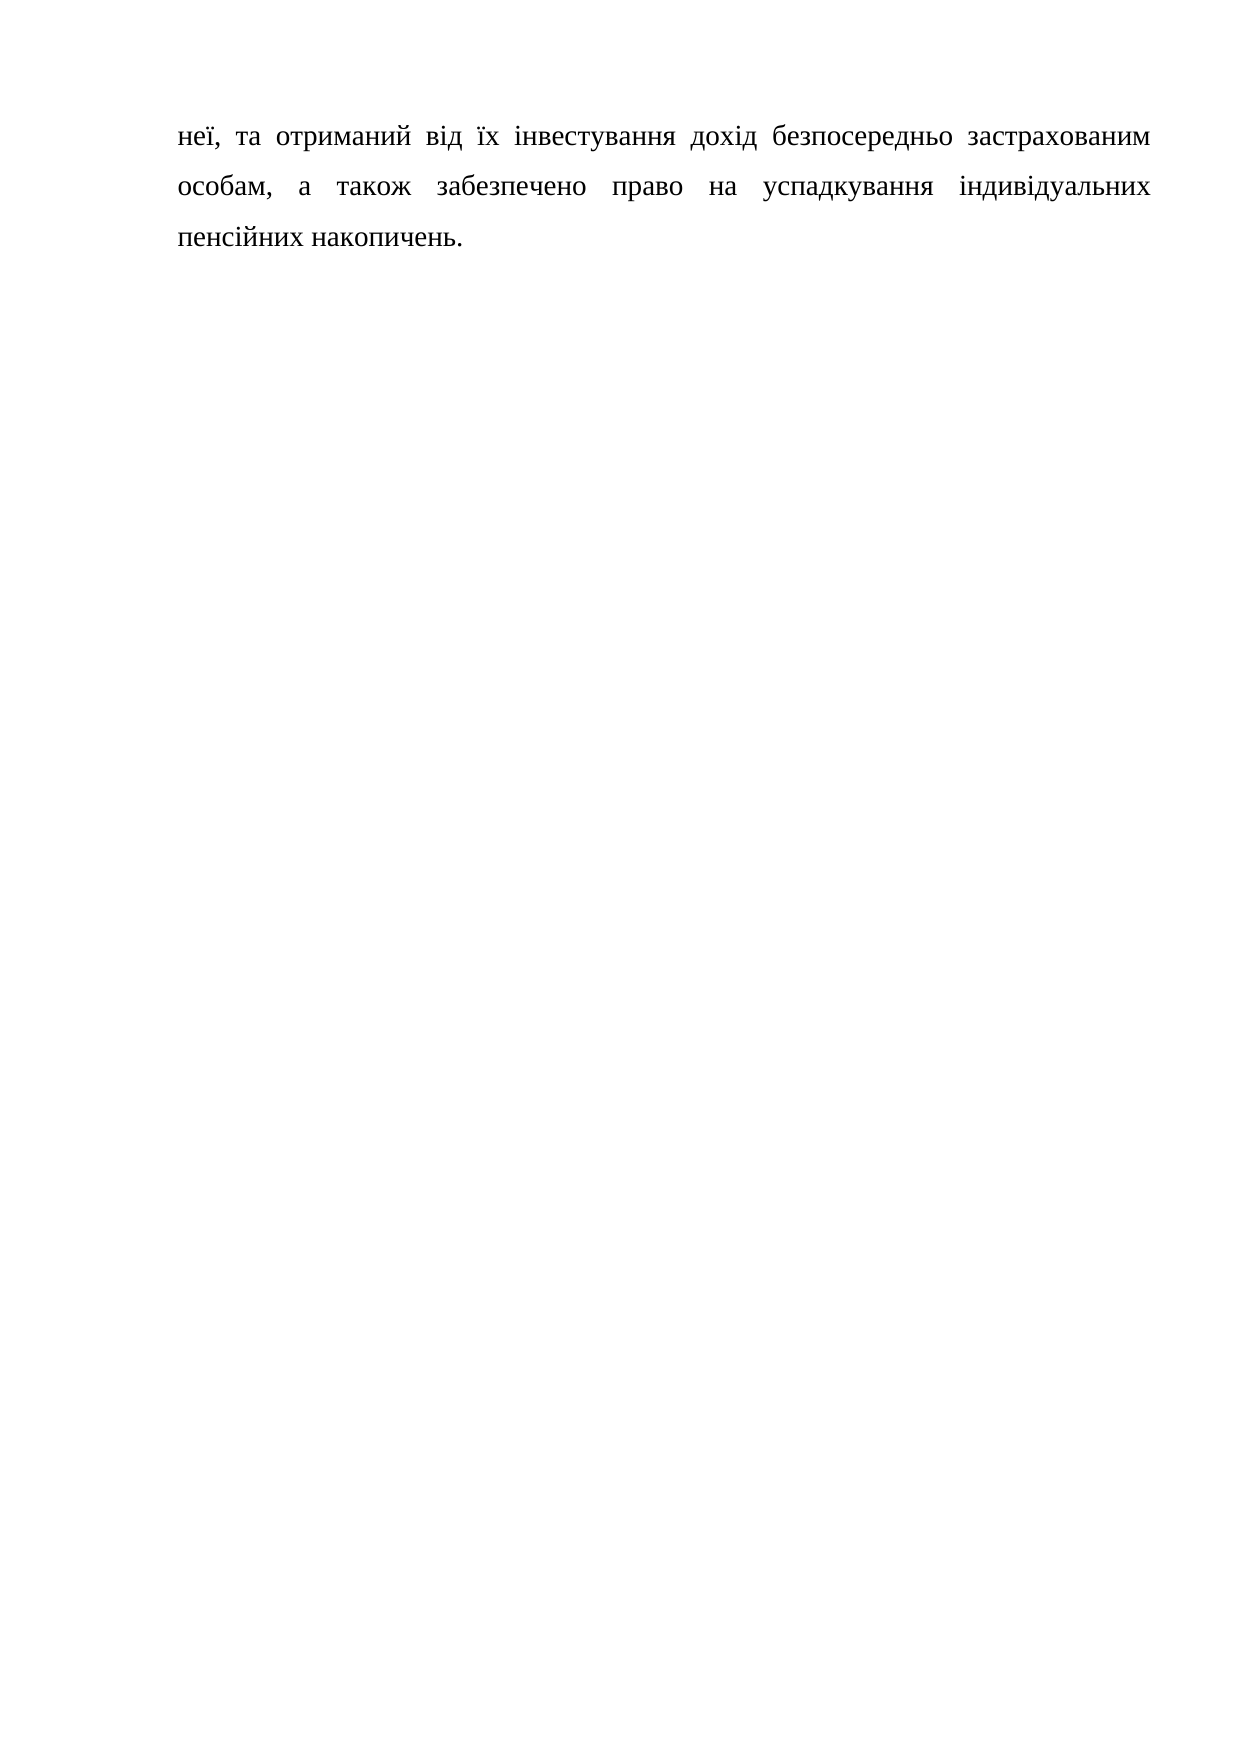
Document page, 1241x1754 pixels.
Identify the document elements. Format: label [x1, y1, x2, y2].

text [177, 118, 1152, 252]
